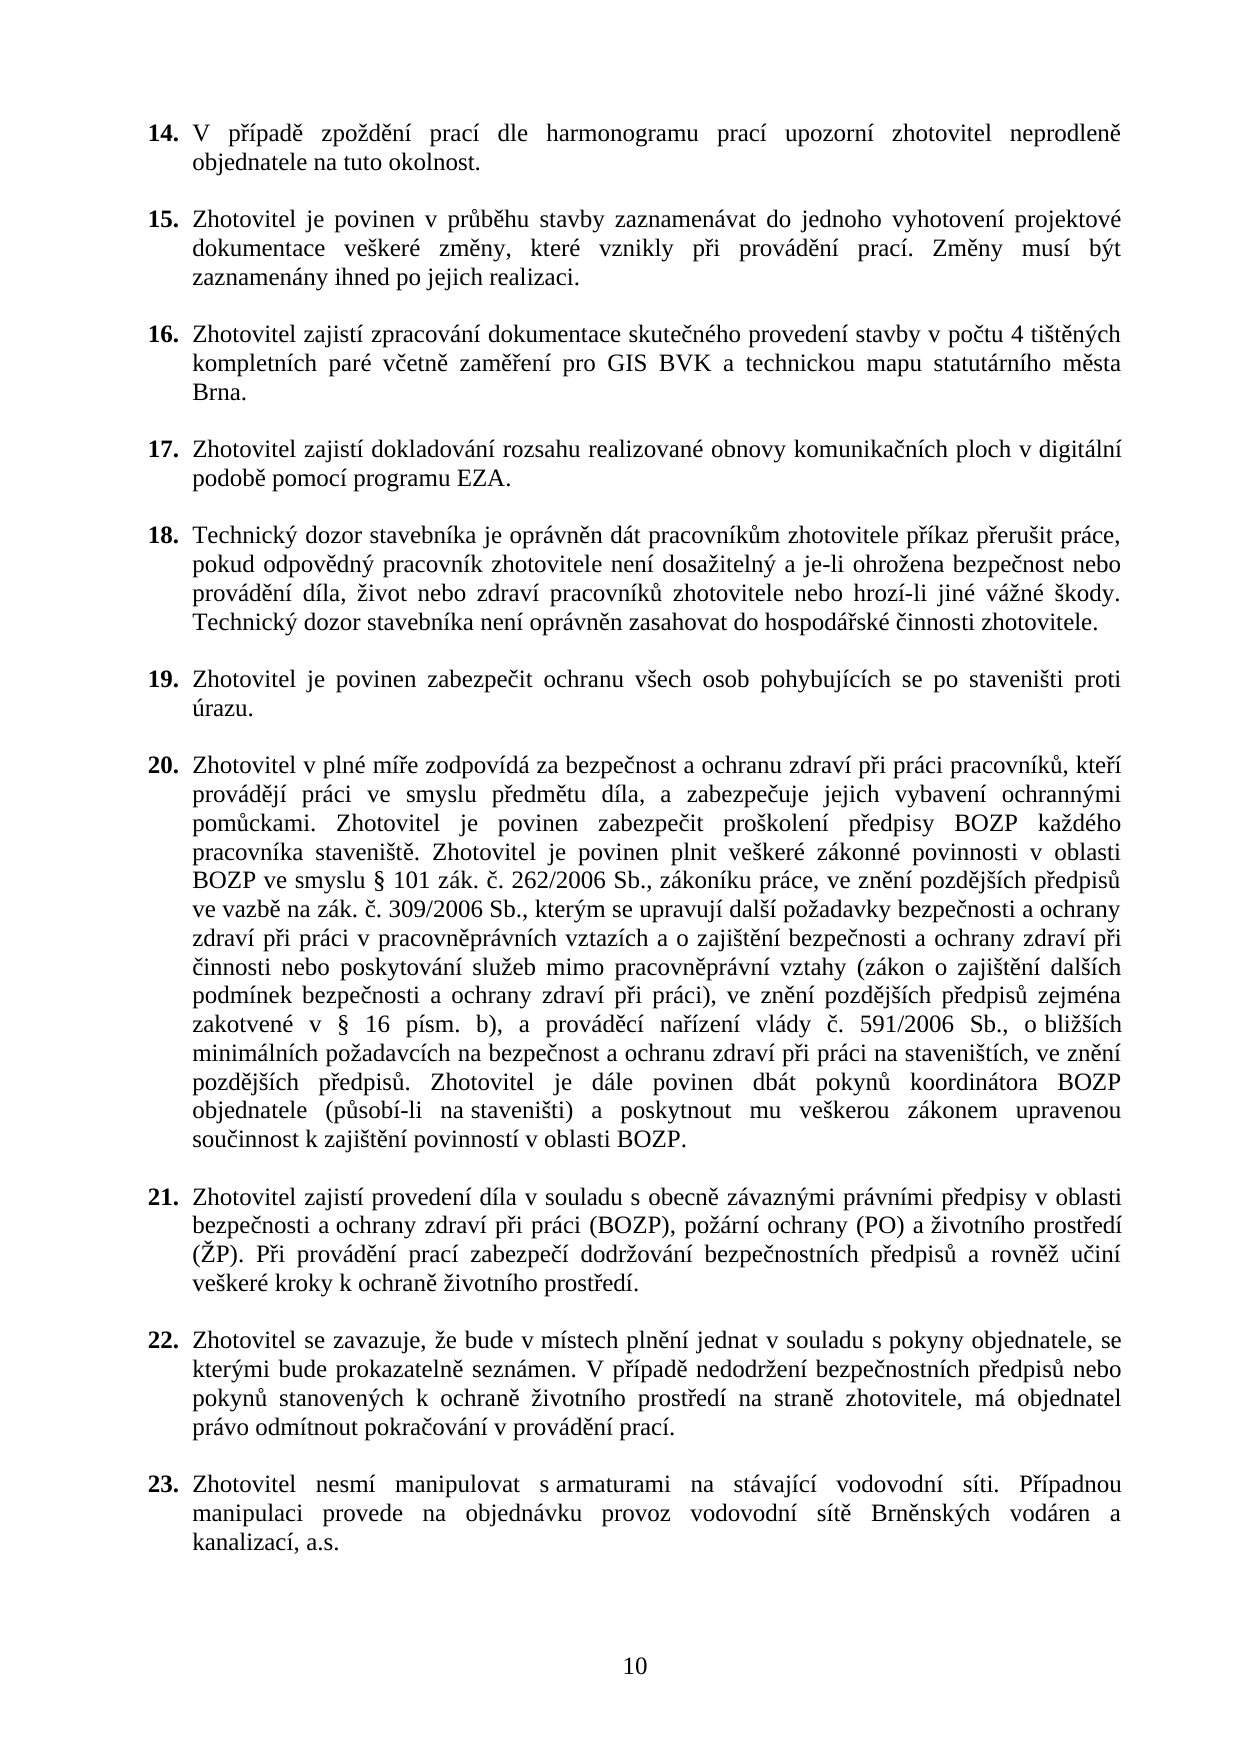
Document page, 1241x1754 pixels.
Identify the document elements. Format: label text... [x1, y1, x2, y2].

list Zhotovitel je povinen v průběhu stavby zaznamenávat do jednoho vyhotovení projektové dokumentace veškeré změny, které vznikly při provádění prací. Změny musí být zaznamenány ihned po jejich realizaci. [148, 204, 1122, 291]
list Technický dozor stavebníka je oprávněn dát pracovníkům zhotovitele příkaz přerušit práce, pokud odpovědný pracovník zhotovitele není dosažitelný a je-li ohrožena bezpečnost nebo provádění díla, život nebo zdraví pracovníků zhotovitele nebo hrozí-li jiné vážné škody. Technický dozor stavebníka není oprávněn zasahovat do hospodářské činnosti zhotovitele. [148, 521, 1122, 636]
list Zhotovitel se zavazuje, že bude v místech plnění jednat v souladu s pokyny objednatele, se kterými bude prokazatelně seznámen. V případě nedodržení bezpečnostních předpisů nebo pokynů stanovených k ochraně životního prostředí na straně zhotovitele, má objednatel právo odmítnout pokračování v provádění prací. [148, 1326, 1122, 1441]
list Zhotovitel v plné míře zodpovídá za bezpečnost a ochranu zdraví při práci pracovníků, kteří provádějí práci ve smyslu předmětu díla, a zabezpečuje jejich vybavení ochrannými pomůckami. Zhotovitel je povinen zabezpečit proškolení předpisy BOZP každého pracovníka staveniště. Zhotovitel je povinen plnit veškeré zákonné povinnosti v oblasti BOZP ve smyslu § 101 zák. č. 262/2006 Sb., zákoníku práce, ve znění pozdějších předpisů ve vazbě na zák. č. 309/2006 Sb., kterým se upravují další požadavky bezpečnosti a ochrany zdraví při práci v pracovněprávních vztazích a o zajištění bezpečnosti a ochrany zdraví při činnosti nebo poskytování služeb mimo pracovněprávní vztahy (zákon o zajištění dalších podmínek bezpečnosti a ochrany zdraví při práci), ve znění pozdějších předpisů zejména zakotvené v § 16 písm. b), a prováděcí nařízení vlády č. 591/2006 Sb., o bližších minimálních požadavcích na bezpečnost a ochranu zdraví při práci na staveništích, ve znění pozdějších předpisů. Zhotovitel je dále povinen dbát pokynů koordinátora BOZP objednatele (působí-li na staveništi) a poskytnout mu veškerou zákonem upravenou součinnost k zajištění povinností v oblasti BOZP. [148, 751, 1122, 1153]
list Zhotovitel zajistí zpracování dokumentace skutečného provedení stavby v počtu 4 tištěných kompletních paré včetně zaměření pro GIS BVK a technickou mapu statutárního města Brna. [148, 319, 1122, 406]
list Zhotovitel zajistí provedení díla v souladu s obecně závaznými právními předpisy v oblasti bezpečnosti a ochrany zdraví při práci (BOZP), požární ochrany (PO) a životního prostředí (ŽP). Při provádění prací zabezpečí dodržování bezpečnostních předpisů a rovněž učiní veškeré kroky k ochraně životního prostředí. [148, 1182, 1122, 1297]
list Zhotovitel zajistí dokladování rozsahu realizované obnovy komunikačních ploch v digitální podobě pomocí programu EZA. [148, 434, 1122, 492]
list V případě zpoždění prací dle harmonogramu prací upozorní zhotovitel neprodleně objednatele na tuto okolnost. [148, 118, 1122, 176]
list Zhotovitel je povinen zabezpečit ochranu všech osob pohybujících se po staveništi proti úrazu. [148, 664, 1122, 722]
list Zhotovitel nesmí manipulovat s armaturami na stávající vodovodní síti. Případnou manipulaci provede na objednávku provoz vodovodní sítě Brněnských vodáren a kanalizací, a.s. [148, 1469, 1122, 1556]
